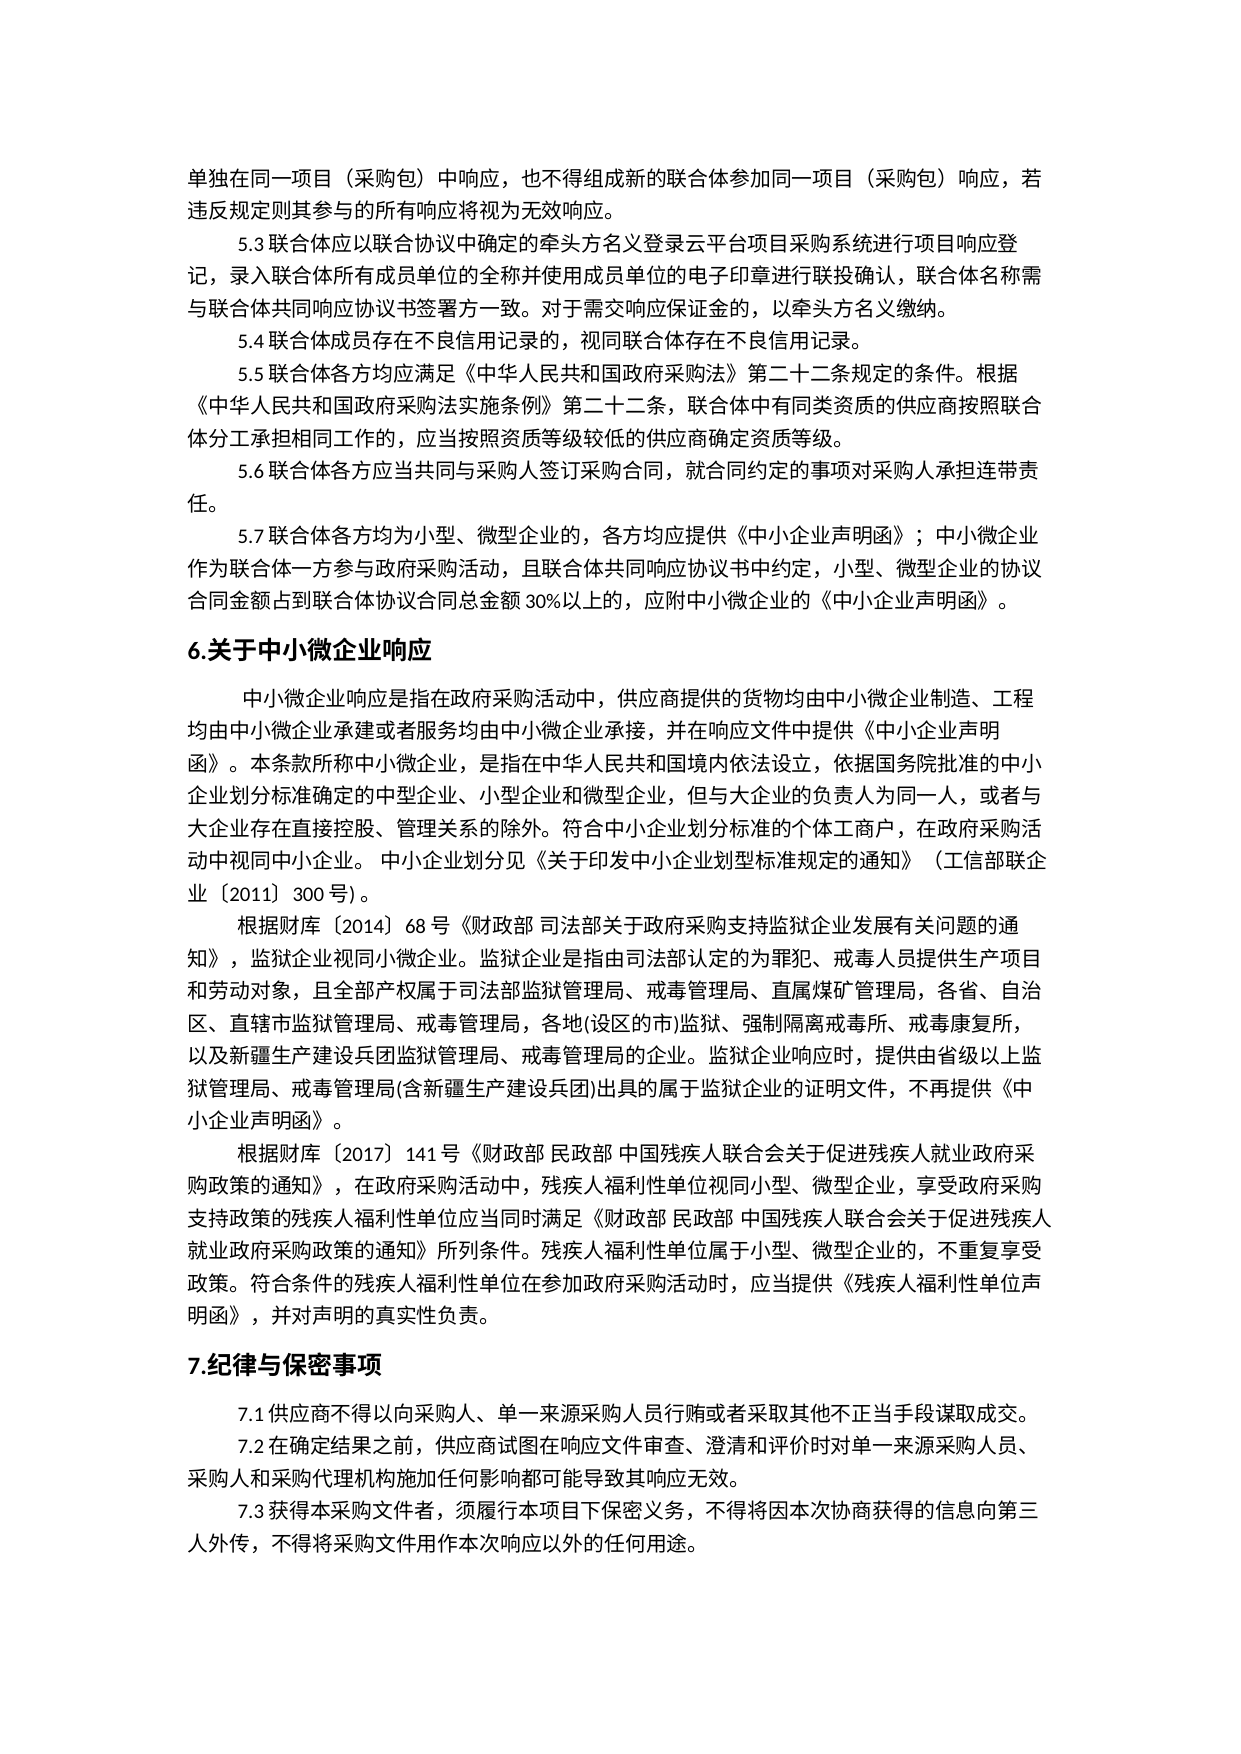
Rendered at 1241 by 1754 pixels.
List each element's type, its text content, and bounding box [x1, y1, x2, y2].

text 7.1供应商不得以向采购人、单一来源采购人员行贿或者采取其他不正当手段谋取成交。 [187, 1397, 1053, 1429]
text 根据财库〔2017〕141号《财政部 民政部 中国残疾人联合会关于促进残疾人就业政府采购政策的通知》，在政府采购活动中，残疾人福利性单位视同小型、微型企业，享受政府采购支持政策的残疾人福利性单位应当同时满足《财政部 民政部 中国残疾人联合会关于促进残疾人就业政府采购政策的通知》所列条件。残疾人福利性单位属于小型、微型企业的，不重复享受政策。符合条件的残疾人福利性单位在参加政府采购活动时，应当提供《残疾人福利性单位声明函》，并对声明的真实性负责。 [187, 1137, 1053, 1332]
text 6.关于中小微企业响应 [187, 617, 1053, 682]
text 5.4联合体成员存在不良信用记录的，视同联合体存在不良信用记录。 [187, 324, 1053, 357]
text 5.7 联合体各方均为小型、微型企业的，各方均应提供《中小企业声明函》；中小微企业作为联合体一方参与政府采购活动，且联合体共同响应协议书中约定，小型、微型企业的协议合同金额占到联合体协议合同总金额30%以上的，应附中小微企业的《中小企业声明函》。 [187, 519, 1053, 617]
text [187, 162, 1053, 227]
text 7.3获得本采购文件者，须履行本项目下保密义务，不得将因本次协商获得的信息向第三人外传，不得将采购文件用作本次响应以外的任何用途。 [187, 1494, 1053, 1559]
text 5.5联合体各方均应满足《中华人民共和国政府采购法》第二十二条规定的条件。根据《中华人民共和国政府采购法实施条例》第二十二条，联合体中有同类资质的供应商按照联合体分工承担相同工作的，应当按照资质等级较低的供应商确定资质等级。 [187, 357, 1053, 454]
text 根据财库〔2014〕68号《财政部 司法部关于政府采购支持监狱企业发展有关问题的通知》，监狱企业视同小微企业。监狱企业是指由司法部认定的为罪犯、戒毒人员提供生产项目和劳动对象，且全部产权属于司法部监狱管理局、戒毒管理局、直属煤矿管理局，各省、自治区、直辖市监狱管理局、戒毒管理局，各地(设区的市)监狱、强制隔离戒毒所、戒毒康复所，以及新疆生产建设兵团监狱管理局、戒毒管理局的企业。监狱企业响应时，提供由省级以上监狱管理局、戒毒管理局(含新疆生产建设兵团)出具的属于监狱企业的证明文件，不再提供《中小企业声明函》。 [187, 909, 1053, 1137]
text 5.3 联合体应以联合协议中确定的牵头方名义登录云平台项目采购系统进行项目响应登记，录入联合体所有成员单位的全称并使用成员单位的电子印章进行联投确认，联合体名称需与联合体共同响应协议书签署方一致。对于需交响应保证金的，以牵头方名义缴纳。 [187, 227, 1053, 324]
text 中小微企业响应是指在政府采购活动中，供应商提供的货物均由中小微企业制造、工程均由中小微企业承建或者服务均由中小微企业承接，并在响应文件中提供《中小企业声明函》。本条款所称中小微企业，是指在中华人民共和国境内依法设立，依据国务院批准的中小企业划分标准确定的中型企业、小型企业和微型企业，但与大企业的负责人为同一人，或者与大企业存在直接控股、管理关系的除外。符合中小企业划分标准的个体工商户，在政府采购活动中视同中小企业。 中小企业划分见《关于印发中小企业划型标准规定的通知》（工信部联企业〔2011〕300号) 。 [187, 682, 1053, 909]
text 7.2在确定结果之前，供应商试图在响应文件审查、澄清和评价时对单一来源采购人员、采购人和采购代理机构施加任何影响都可能导致其响应无效。 [187, 1429, 1053, 1494]
text 7.纪律与保密事项 [187, 1332, 1053, 1397]
text 5.6联合体各方应当共同与采购人签订采购合同，就合同约定的事项对采购人承担连带责任。 [187, 454, 1053, 519]
